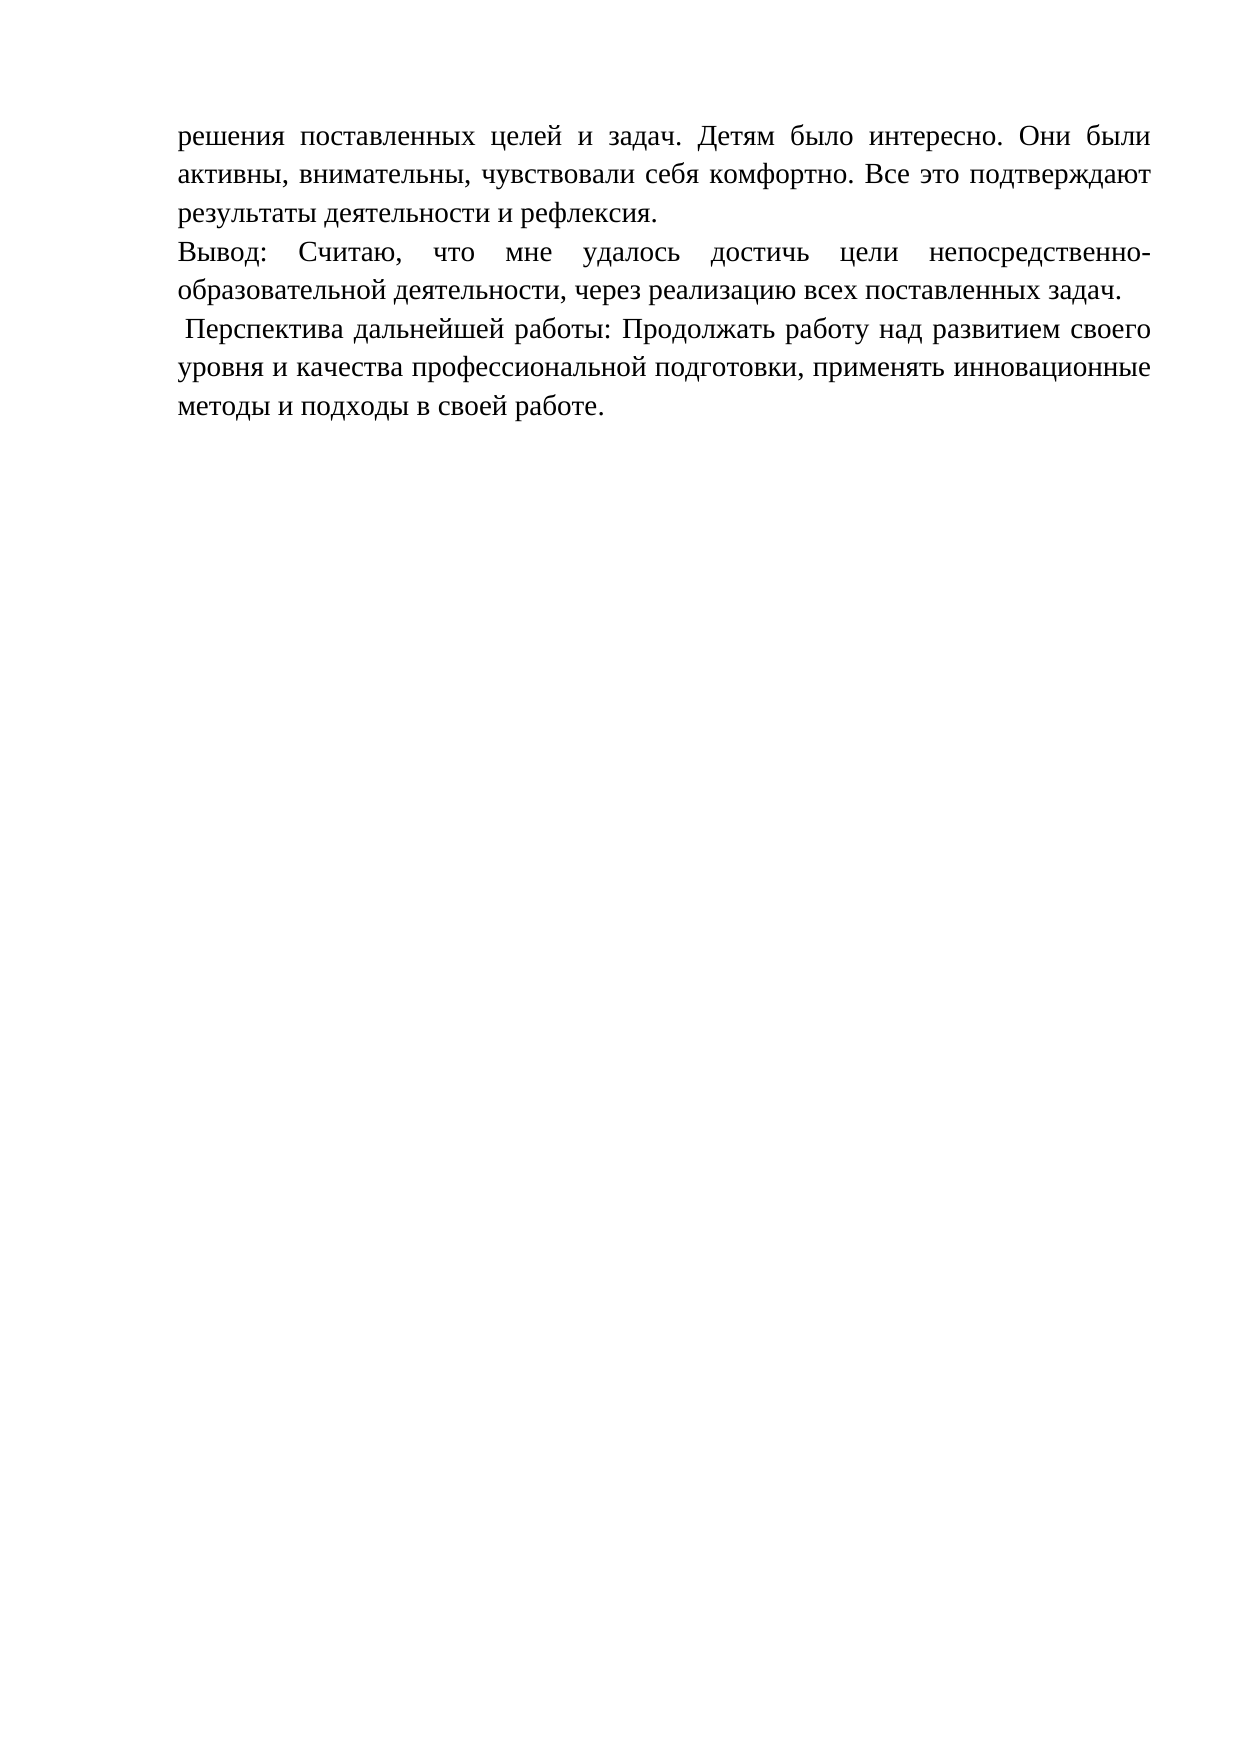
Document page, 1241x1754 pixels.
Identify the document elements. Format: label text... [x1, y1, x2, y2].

text Вывод: Считаю, что мне удалось достичь цели непосредственно- образовательной деятельности, через реализацию всех поставленных задач. [177, 234, 1152, 306]
text Перспектива дальнейшей работы: Продолжать работу над развитием своего уровня и качества профессиональной подготовки, применять инновационные методы и подходы в своей работе. [177, 383, 1152, 421]
text Перспектива дальнейшей работы: Продолжать работу над развитием своего уровня и качества профессиональной подготовки, применять инновационные методы и подходы в своей работе. [177, 311, 1152, 349]
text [177, 118, 1152, 229]
